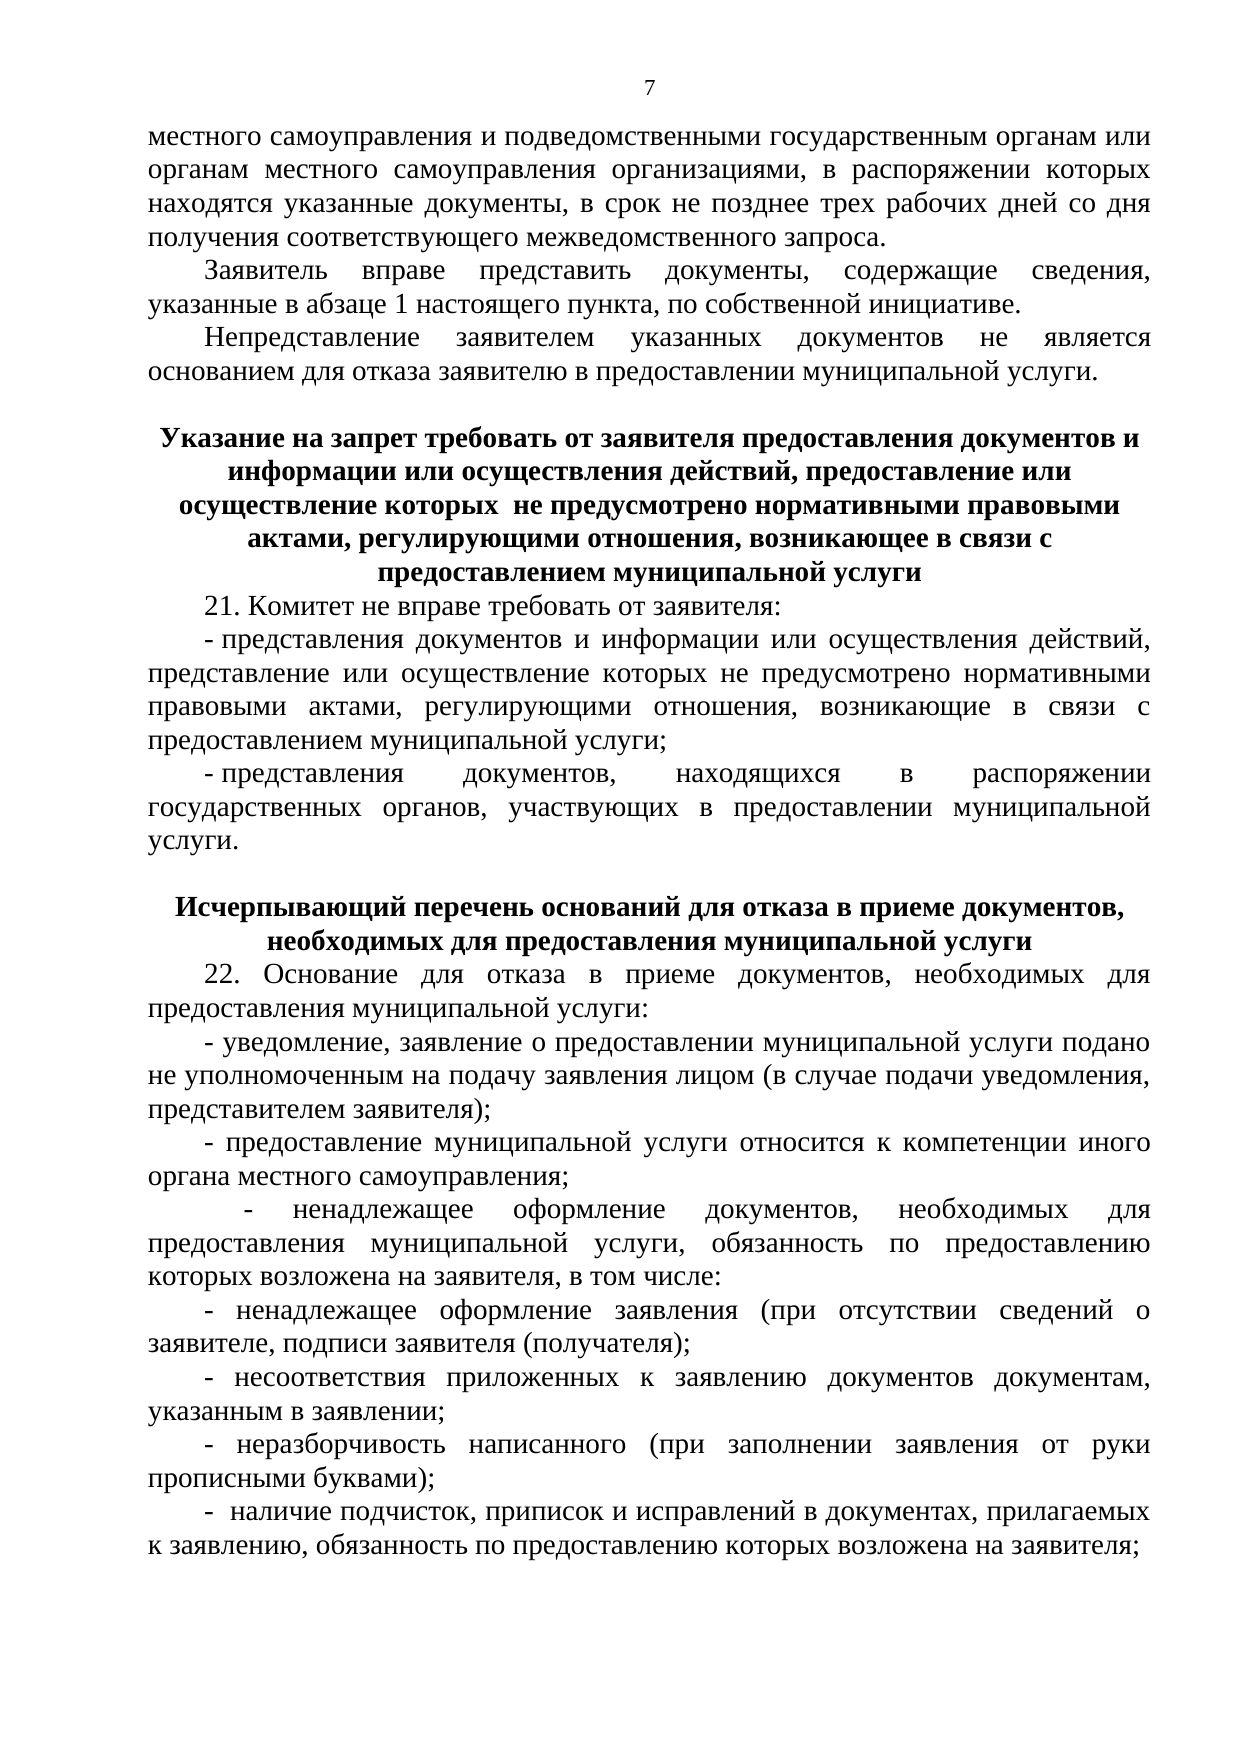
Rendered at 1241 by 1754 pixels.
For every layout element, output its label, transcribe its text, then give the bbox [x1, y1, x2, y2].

text - несоответствия приложенных к заявлению документов документам, указанным в заявлении; [148, 1359, 1152, 1426]
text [148, 118, 1152, 252]
text Заявитель вправе представить документы, содержащие сведения, указанные в абзаце 1 настоящего пункта, по собственной инициативе. [148, 252, 1152, 319]
text - ненадлежащее оформление заявления (при отсутствии сведений о заявителе, подписи заявителя (получателя); [148, 1292, 1152, 1359]
text - наличие подчисток, приписок и исправлений в документах, прилагаемых к заявлению, обязанность по предоставлению которых возложена на заявителя; [148, 1493, 1152, 1560]
text - предоставление муниципальной услуги относится к компетенции иного органа местного самоуправления; [148, 1124, 1152, 1191]
text - неразборчивость написанного (при заполнении заявления от руки прописными буквами); [148, 1426, 1152, 1493]
text Указание на запрет требовать от заявителя предоставления документов и информации или осуществления действий, предоставление или осуществление которых не предусмотрено нормативными правовыми актами, регулирующими отношения, возникающее в связи с предоставлением муниципальной услуги [148, 420, 1152, 588]
text 21. Комитет не вправе требовать от заявителя: [148, 588, 1152, 621]
text - ненадлежащее оформление документов, необходимых для предоставления муниципальной услуги, обязанность по предоставлению которых возложена на заявителя, в том числе: [148, 1191, 1152, 1292]
text Непредставление заявителем указанных документов не является основанием для отказа заявителю в предоставлении муниципальной услуги. [148, 319, 1152, 386]
text - представления документов, находящихся в распоряжении государственных органов, участвующих в предоставлении муниципальной услуги. [148, 755, 1152, 856]
text - представления документов и информации или осуществления действий, представление или осуществление которых не предусмотрено нормативными правовыми актами, регулирующими отношения, возникающие в связи с предоставлением муниципальной услуги; [148, 621, 1152, 755]
text - уведомление, заявление о предоставлении муниципальной услуги подано не уполномоченным на подачу заявления лицом (в случае подачи уведомления, представителем заявителя); [148, 1024, 1152, 1124]
text 22. Основание для отказа в приеме документов, необходимых для предоставления муниципальной услуги: [148, 957, 1152, 1024]
text Исчерпывающий перечень оснований для отказа в приеме документов, необходимых для предоставления муниципальной услуги [148, 889, 1152, 957]
